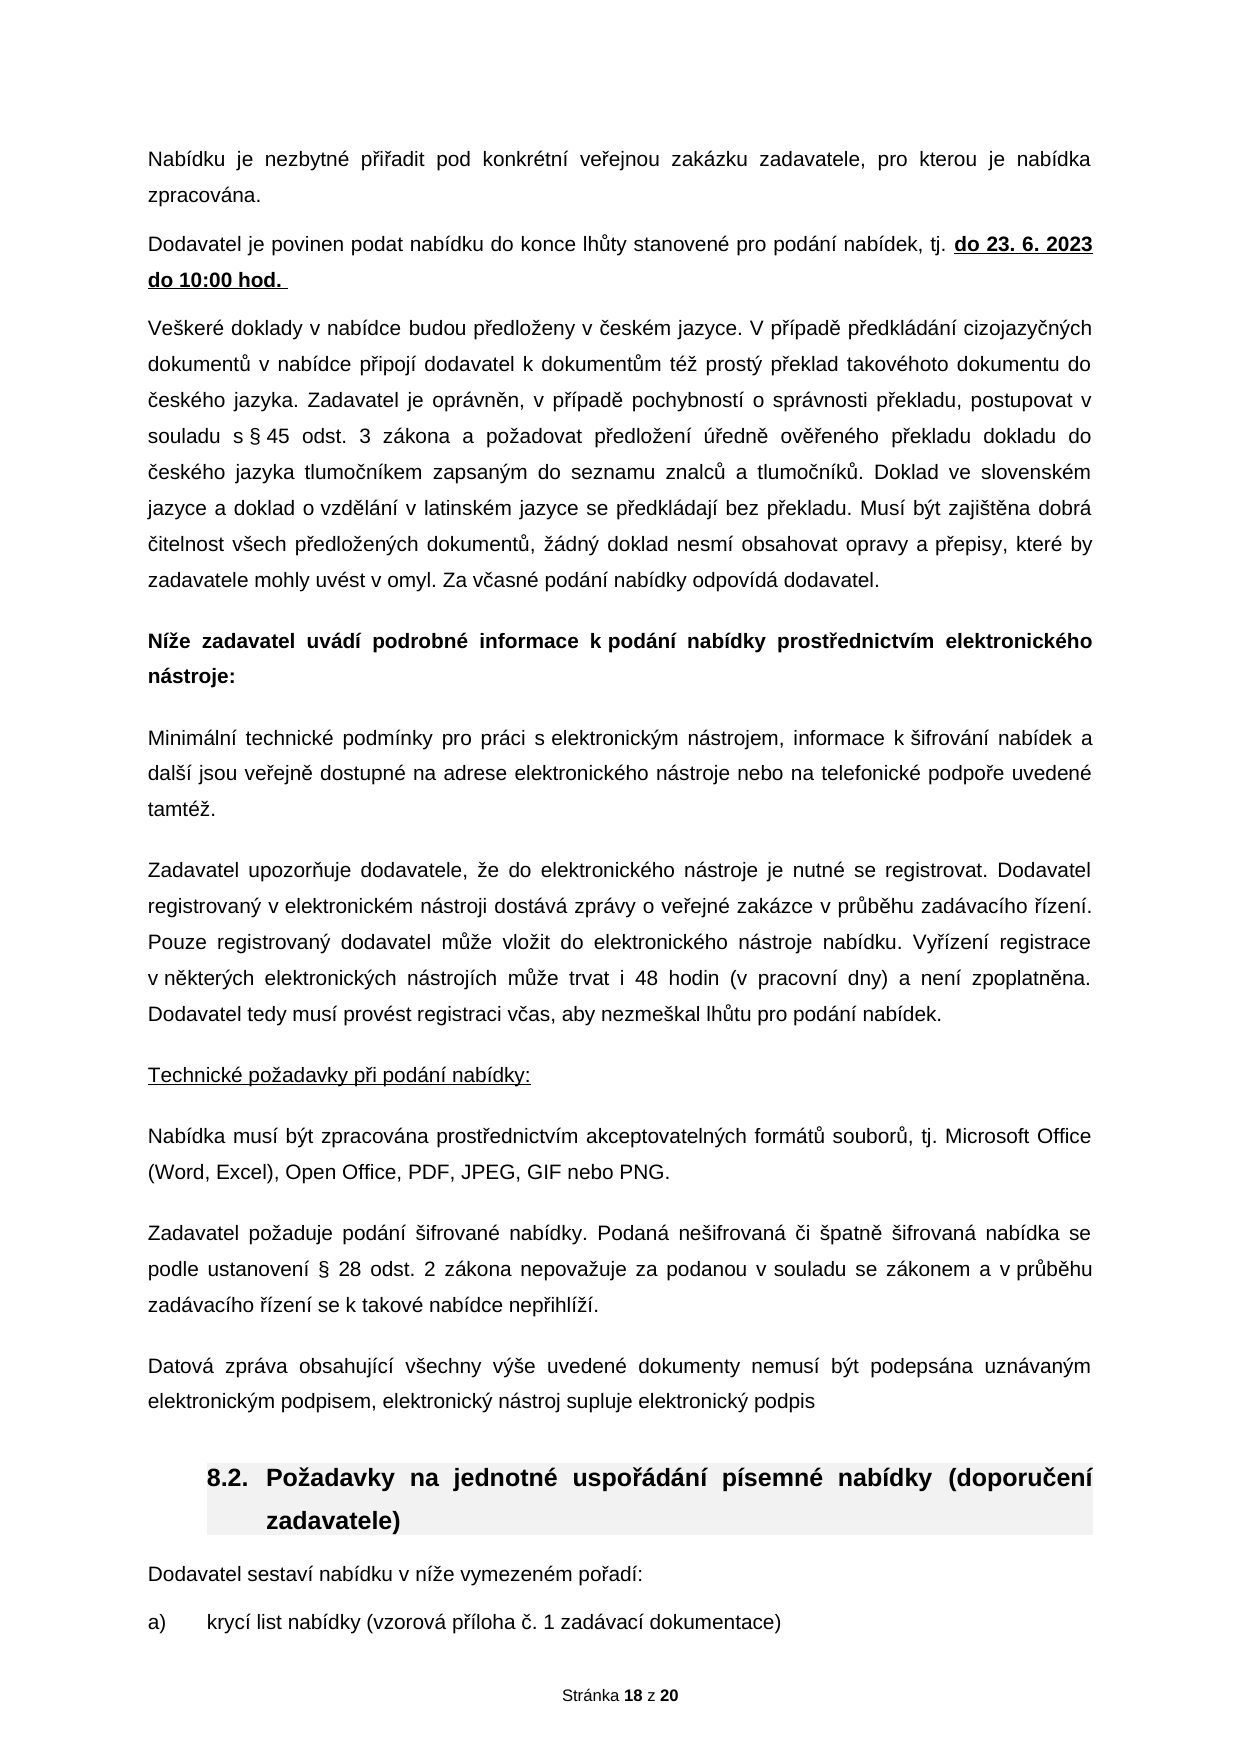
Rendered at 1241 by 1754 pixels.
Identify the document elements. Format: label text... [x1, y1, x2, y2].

subtitle Požadavky na jednotné uspořádání písemné nabídky (doporučení zadavatele) [207, 1463, 1093, 1535]
list Zadavatel upozorňuje dodavatele, že do elektronického nástroje je nutné se registrovat. Dodavatel registrovaný v elektronickém nástroji dostává zprávy o veřejné zakázce v průběhu zadávacího řízení. Pouze registrovaný dodavatel může vložit do elektronického nástroje nabídku. Vyřízení registrace v některých elektronických nástrojích může trvat i 48 hodin (v pracovní dny) a není zpoplatněna. Dodavatel tedy musí provést registraci včas, aby nezmeškal lhůtu pro podání nabídek. [148, 858, 1093, 1026]
list krycí list nabídky (vzorová příloha č. 1 zadávací dokumentace) [148, 1610, 1093, 1634]
list Nabídka musí být zpracována prostřednictvím akceptovatelných formátů souborů, tj. Microsoft Office (Word, Excel), Open Office, PDF, JPEG, GIF nebo PNG. [148, 1124, 1093, 1184]
text Nabídku je nezbytné přiřadit pod konkrétní veřejnou zakázku zadavatele, pro kterou je nabídka zpracována. [148, 147, 1093, 207]
list Technické požadavky při podání nabídky: [148, 1063, 1093, 1087]
list Veškeré doklady v nabídce budou předloženy v českém jazyce. V případě předkládání cizojazyčných dokumentů v nabídce připojí dodavatel k dokumentům též prostý překlad takovéhoto dokumentu do českého jazyka. Zadavatel je oprávněn, v případě pochybností o správnosti překladu, postupovat v souladu s § 45 odst. 3 zákona a požadovat předložení úředně ověřeného překladu dokladu do českého jazyka tlumočníkem zapsaným do seznamu znalců a tlumočníků. Doklad ve slovenském jazyce a doklad o vzdělání v latinském jazyce se předkládají bez překladu. Musí být zajištěna dobrá čitelnost všech předložených dokumentů, žádný doklad nesmí obsahovat opravy a přepisy, které by zadavatele mohly uvést v omyl. Za včasné podání nabídky odpovídá dodavatel. [148, 316, 1093, 591]
list Datová zpráva obsahující všechny výše uvedené dokumenty nemusí být podepsána uznávaným elektronickým podpisem, elektronický nástroj supluje elektronický podpis [148, 1353, 1093, 1413]
list Dodavatel je povinen podat nabídku do konce lhůty stanovené pro podání nabídek, tj. do 23. 6. 2023 do 10:00 hod. [148, 232, 1093, 291]
list Minimální technické podmínky pro práci s elektronickým nástrojem, informace k šifrování nabídek a další jsou veřejně dostupné na adrese elektronického nástroje nebo na telefonické podpoře uvedené tamtéž. [148, 725, 1093, 821]
text Dodavatel sestaví nabídku v níže vymezeném pořadí: [148, 1562, 1093, 1586]
text Níže zadavatel uvádí podrobné informace k podání nabídky prostřednictvím elektronického nástroje: [148, 628, 1093, 688]
list Zadavatel požaduje podání šifrované nabídky. Podaná nešifrovaná či špatně šifrovaná nabídka se podle ustanovení § 28 odst. 2 zákona nepovažuje za podanou v souladu se zákonem a v průběhu zadávacího řízení se k takové nabídce nepřihlíží. [148, 1221, 1093, 1316]
